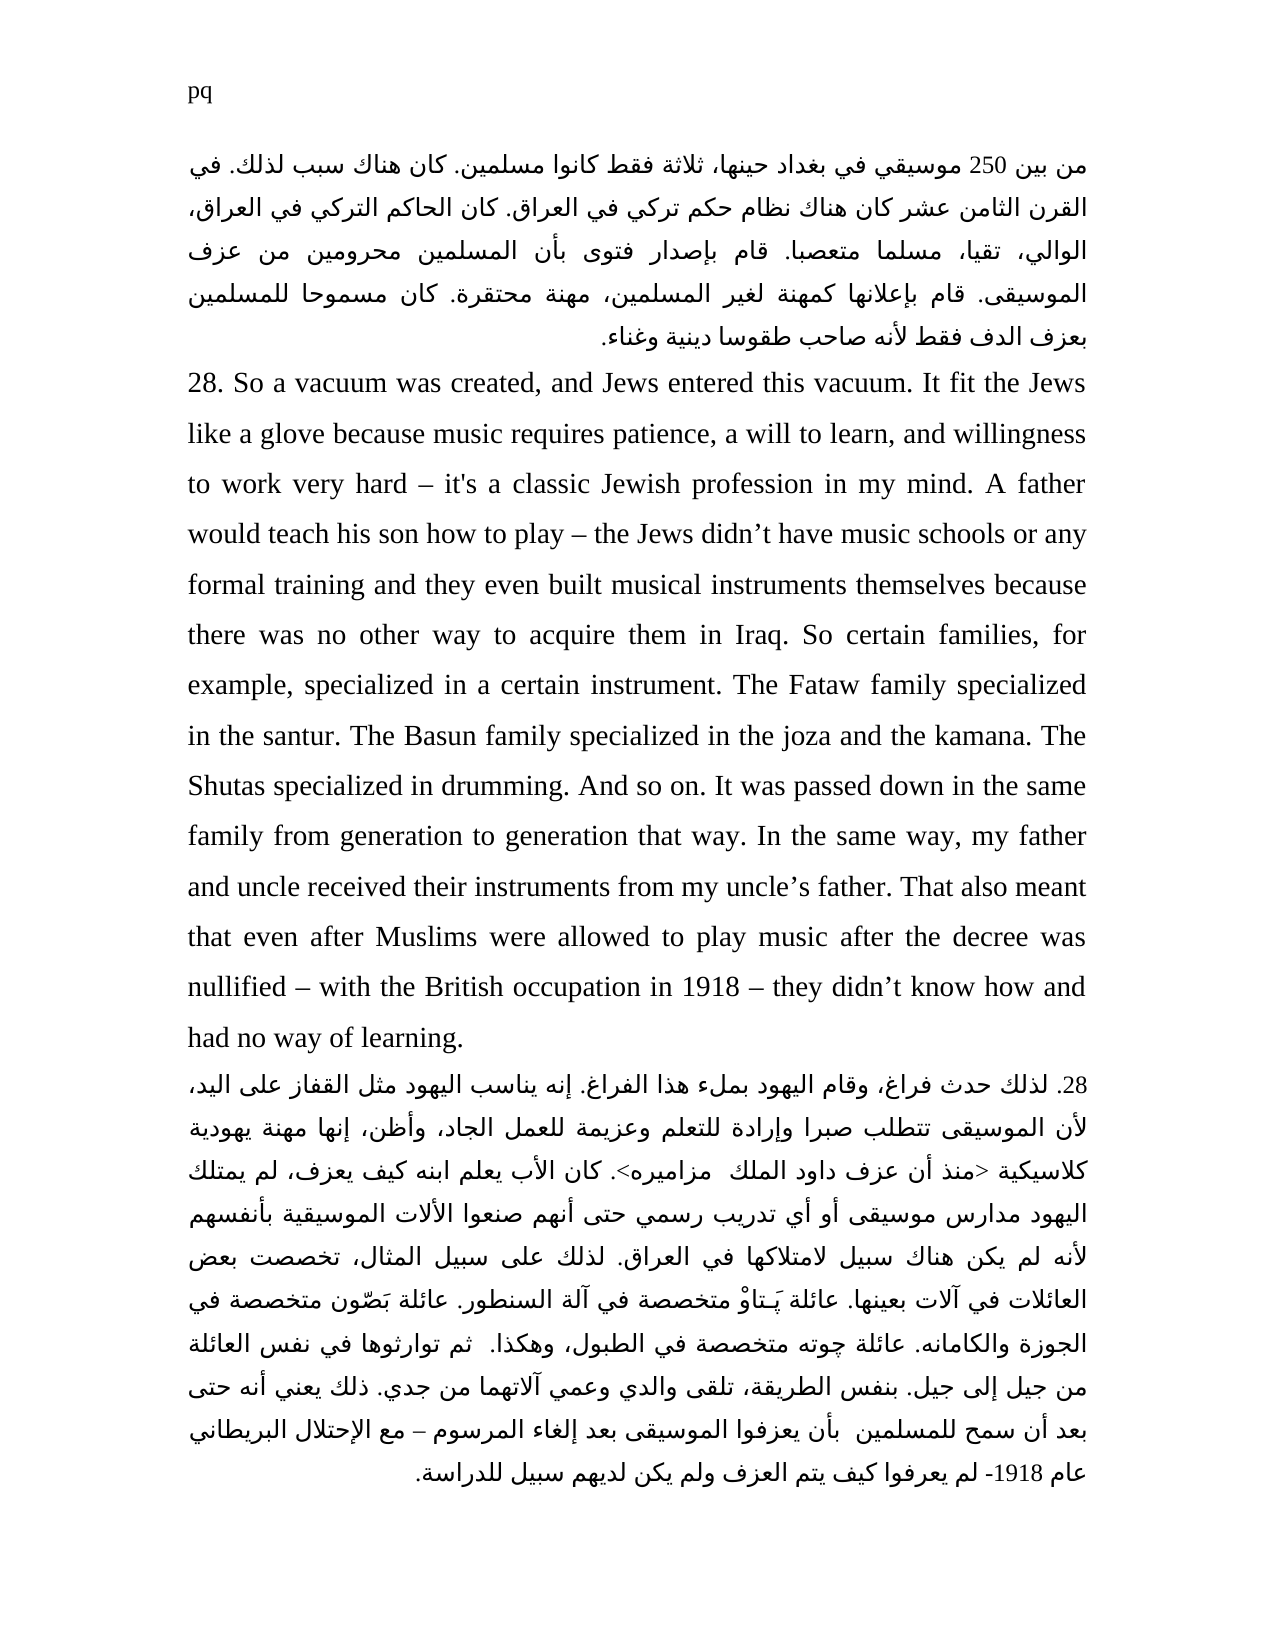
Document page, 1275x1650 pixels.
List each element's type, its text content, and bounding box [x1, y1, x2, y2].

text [187, 150, 1087, 351]
text 28. لذلك حدث فراغ، وقام اليهود بملء هذا الفراغ. إنه يناسب اليهود مثل القفاز على اليد، لأن الموسيقى تتطلب صبرا وإرادة للتعلم وعزيمة للعمل الجاد، وأظن، إنها مهنة يهودية كلاسيكية <منذ أن عزف داود الملك مزاميره>. كان الأب يعلم ابنه كيف يعزف، لم يمتلك اليهود مدارس موسيقى أو أي تدريب رسمي حتى أنهم صنعوا الألات الموسيقية بأنفسهم لأنه لم يكن هناك سبيل لامتلاكها في العراق. لذلك على سبيل المثال، تخصصت بعض العائلات في آلات بعينها. عائلة پَـتاوْ متخصصة في آلة السنطور. عائلة بَصّون متخصصة في الجوزة والكامانه. عائلة چوته متخصصة في الطبول، وهكذا. ثم توارثوها في نفس العائلة من جيل إلى جيل. بنفس الطريقة، تلقى والدي وعمي آلاتهما من جدي. ذلك يعني أنه حتى بعد أن سمح للمسلمين بأن يعزفوا الموسيقى بعد إلغاء المرسوم – مع الإحتلال البريطاني عام 1918- لم يعرفوا كيف يتم العزف ولم يكن لديهم سبيل للدراسة. [187, 1070, 1087, 1487]
text 28. So a vacuum was created, and Jews entered this vacuum. It fit the Jews like a glove because music requires patience, a will to learn, and willingness to work very hard – it's a classic Jewish profession in my mind. A father would teach his son how to play – the Jews didn’t have music schools or any formal training and they even built musical instruments themselves because there was no other way to acquire them in Iraq. So certain families, for example, specialized in a certain instrument. The Fataw family specialized in the santur. The Basun family specialized in the joza and the kamana. The Shutas specialized in drumming. And so on. It was passed down in the same family from generation to generation that way. In the same way, my father and uncle received their instruments from my uncle’s father. That also meant that even after Muslims were allowed to play music after the decree was nullified – with the British occupation in 1918 – they didn’t know how and had no way of learning. [187, 366, 1087, 1053]
